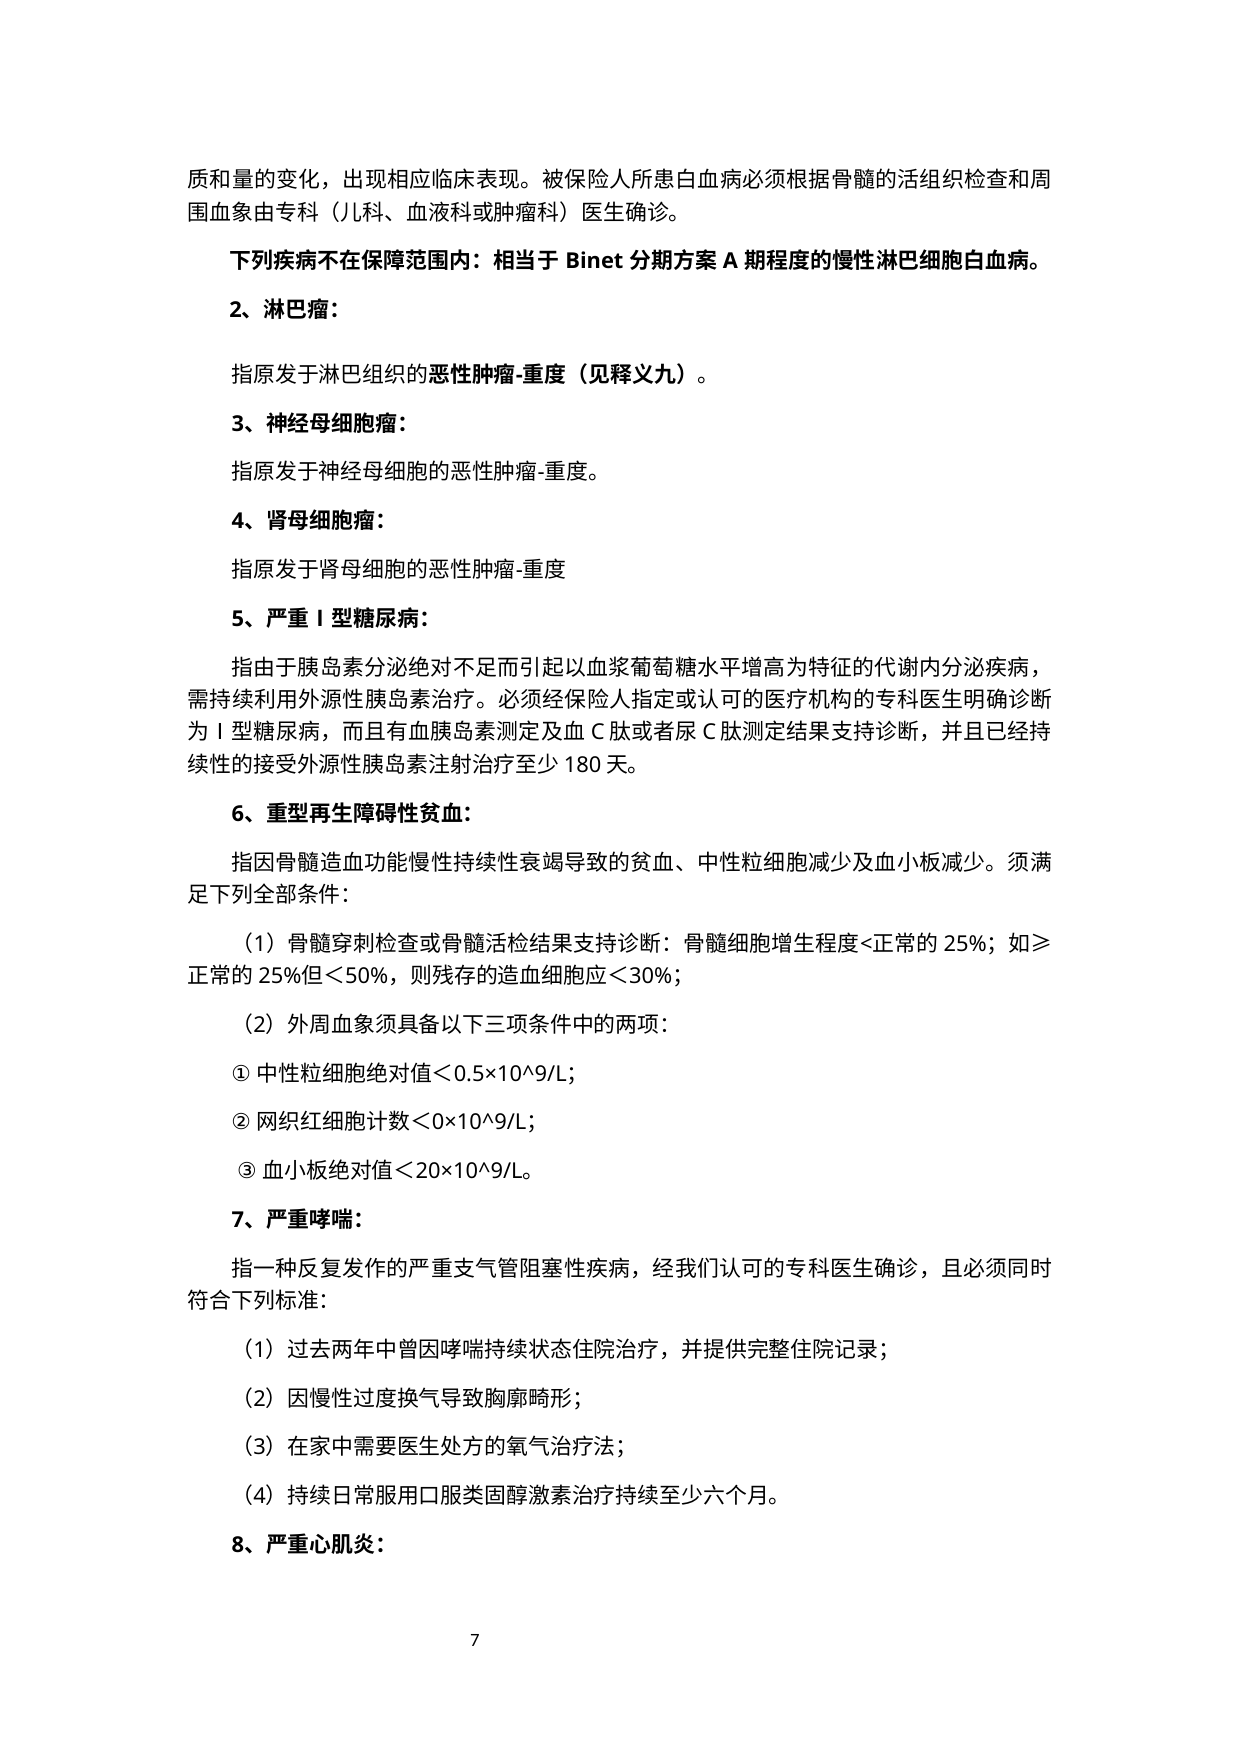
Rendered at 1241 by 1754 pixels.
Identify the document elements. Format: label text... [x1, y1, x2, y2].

text （1）骨髓穿刺检查或骨髓活检结果支持诊断：骨髓细胞增生程度<正常的 25%；如≥正常的 25%但＜50%，则残存的造血细胞应＜30%； [187, 925, 1053, 990]
text 8、严重心肌炎： [187, 1527, 1053, 1559]
text 6、重型再生障碍性贫血： [187, 795, 1053, 828]
text 下列疾病不在保障范围内：相当于 Binet 分期方案 A 期程度的慢性淋巴细胞白血病。 2、淋巴瘤： [229, 243, 1053, 324]
text （4）持续日常服用口服类固醇激素治疗持续至少六个月。 [187, 1478, 1053, 1510]
text 指原发于神经母细胞的恶性肿瘤-重度。 [187, 454, 1053, 487]
text 4、肾母细胞瘤： [187, 503, 1053, 535]
text 5、严重Ⅰ型糖尿病： [187, 600, 1053, 633]
text 3、神经母细胞瘤： [187, 405, 1053, 438]
text ③ 血小板绝对值＜20×10^9/L。 [187, 1153, 1053, 1185]
text 指原发于肾母细胞的恶性肿瘤-重度 [187, 552, 1053, 584]
text 7、严重哮喘： [187, 1202, 1053, 1234]
text （2）外周血象须具备以下三项条件中的两项： [187, 1007, 1053, 1039]
text 指一种反复发作的严重支气管阻塞性疾病，经我们认可的专科医生确诊，且必须同时符合下列标准： [187, 1250, 1053, 1315]
text 指因骨髓造血功能慢性持续性衰竭导致的贫血、中性粒细胞减少及血小板减少。须满足下列全部条件： [187, 844, 1053, 909]
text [187, 162, 1053, 227]
text ② 网织红细胞计数＜0×10^9/L； [187, 1104, 1053, 1137]
text （1）过去两年中曾因哮喘持续状态住院治疗，并提供完整住院记录； [187, 1332, 1053, 1364]
text ① 中性粒细胞绝对值＜0.5×10^9/L； [187, 1055, 1053, 1088]
text 指原发于淋巴组织的恶性肿瘤-重度（见释义九）。 [187, 357, 1053, 389]
text （2）因慢性过度换气导致胸廓畸形； [187, 1380, 1053, 1413]
text （3）在家中需要医生处方的氧气治疗法； [187, 1429, 1053, 1462]
text 指由于胰岛素分泌绝对不足而引起以血浆葡萄糖水平增高为特征的代谢内分泌疾病，需持续利用外源性胰岛素治疗。必须经保险人指定或认可的医疗机构的专科医生明确诊断为Ⅰ型糖尿病，而且有血胰岛素测定及血C肽或者尿C肽测定结果支持诊断，并且已经持续性的接受外源性胰岛素注射治疗至少180天。 [187, 649, 1053, 779]
